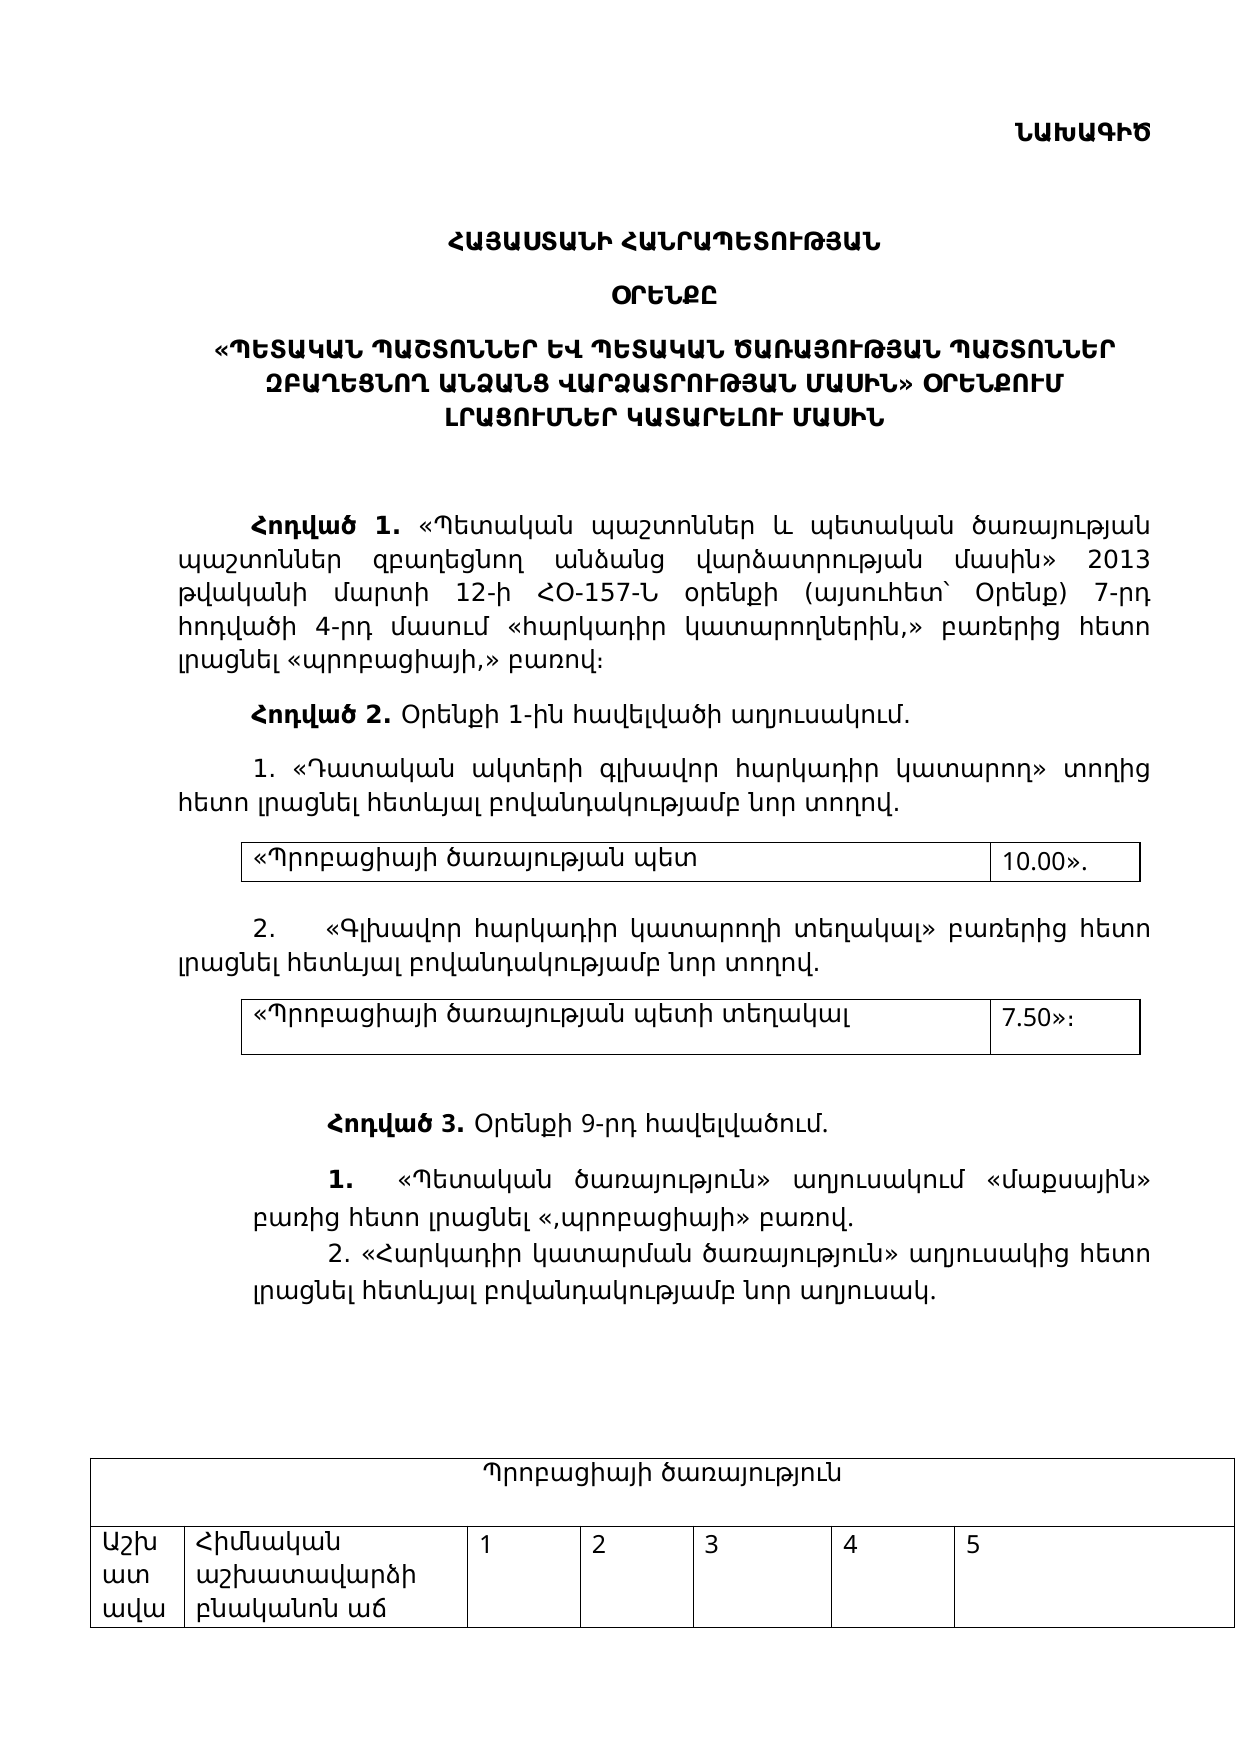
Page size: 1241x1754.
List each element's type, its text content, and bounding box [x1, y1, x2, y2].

table_header «Պրոբացիայի ծառայության պետի տեղակալ [242, 1000, 990, 1054]
text ՕՐԵՆՔԸ [177, 281, 1152, 310]
table_cell 2 [581, 1527, 693, 1627]
table_cell 4 [832, 1527, 954, 1627]
text 2. «Հարկադիր կատարման ծառայություն» աղյուսակից հետո լրացնել հետևյալ բովանդակությամբ նոր աղյուսակ. [252, 1239, 1152, 1307]
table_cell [91, 1527, 184, 1627]
text Հոդված 1. «Պետական պաշտոններ և պետական ծառայության պաշտոններ զբաղեցնող անձանց վարձատրության մասին» 2013 թվականի մարտի 12-ի ՀՕ-157-Ն օրենքի (այսուհետ՝ Օրենք) 7-րդ հոդվածի 4-րդ մասում «հարկադիր կատարողներին,» բառերից հետո լրացնել «պրոբացիայի,» բառով։ [177, 511, 1152, 675]
table_header «Պրոբացիայի ծառայության պետ [242, 843, 990, 881]
text Հոդված 3. Օրենքի 9-րդ հավելվածում. [252, 1105, 1152, 1139]
table_header 7.50»։ [991, 1000, 1139, 1054]
table_header Պրոբացիայի ծառայություն [91, 1459, 1234, 1526]
table_header 10.00». [991, 843, 1139, 881]
text 1. «Պետական ծառայություն» աղյուսակում «մաքսային» բառից հետո լրացնել «,պրոբացիայի» բառով. [252, 1165, 1152, 1234]
text ՀԱՅԱՍՏԱՆԻ ՀԱՆՐԱՊԵՏՈՒԹՅԱՆ [177, 227, 1152, 256]
text «ՊԵՏԱԿԱՆ ՊԱՇՏՈՆՆԵՐ ԵՎ ՊԵՏԱԿԱՆ ԾԱՌԱՅՈՒԹՅԱՆ ՊԱՇՏՈՆՆԵՐ ԶԲԱՂԵՑՆՈՂ ԱՆՁԱՆՑ ՎԱՐՁԱՏՐՈՒԹՅԱՆ ՄԱՍԻՆ» ՕՐԵՆՔՈՒՄ ԼՐԱՑՈՒՄՆԵՐ ԿԱՏԱՐԵԼՈՒ ՄԱՍԻՆ [177, 336, 1152, 432]
list «Գլխավոր հարկադիր կատարողի տեղակալ» բառերից հետո լրացնել հետևյալ բովանդակությամբ նոր տողով. [177, 915, 1152, 977]
text ՆԱԽԱԳԻԾ [177, 118, 1152, 147]
table_cell 1 [468, 1527, 580, 1627]
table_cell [185, 1527, 467, 1627]
table_cell 3 [694, 1527, 831, 1627]
table_cell 5 [955, 1527, 1234, 1627]
text 1. «Դատական ակտերի գլխավոր հարկադիր կատարող» տողից հետո լրացնել հետևյալ բովանդակությամբ նոր տողով. [177, 754, 1152, 817]
text Հոդված 2. Օրենքի 1-ին հավելվածի աղյուսակում. [177, 700, 1152, 729]
